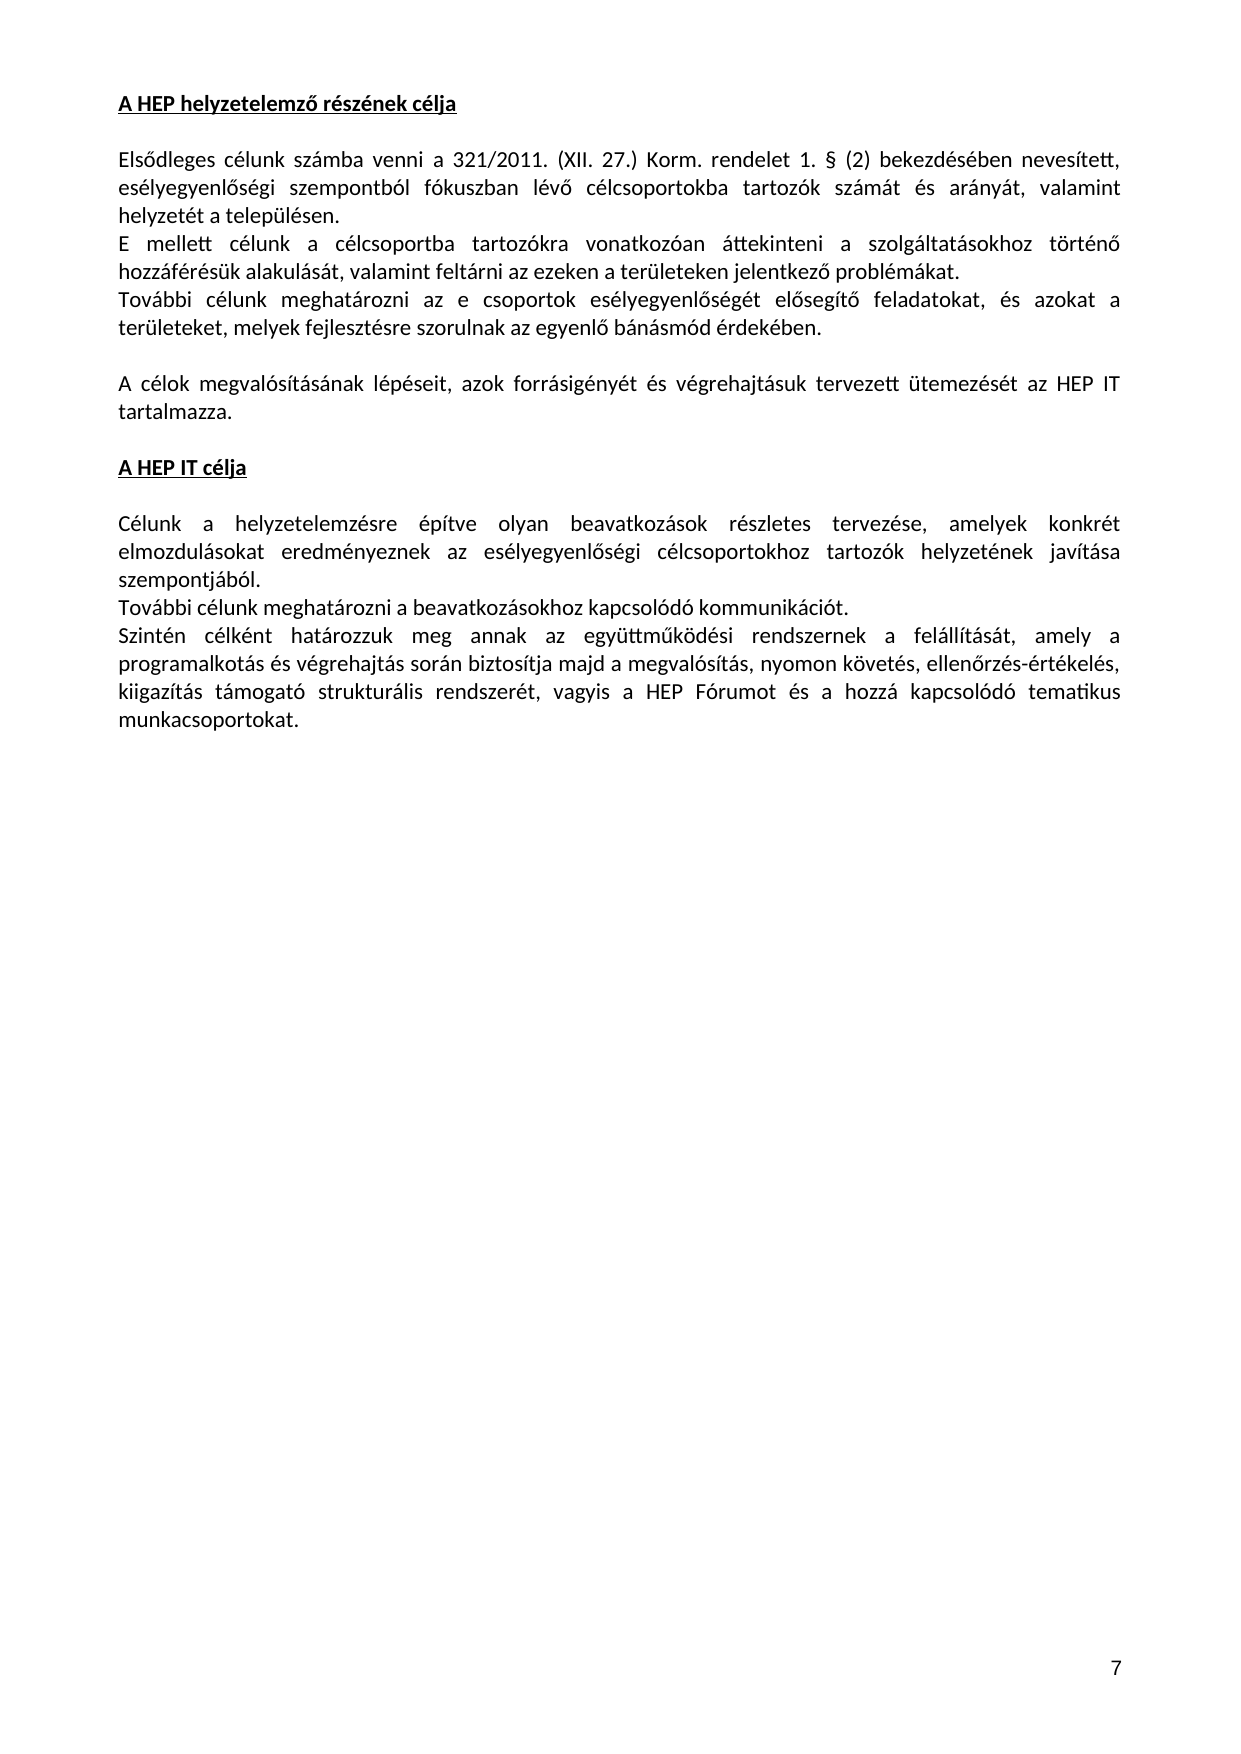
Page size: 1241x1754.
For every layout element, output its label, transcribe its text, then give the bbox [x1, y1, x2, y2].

text További célunk meghatározni az e csoportok esélyegyenlőségét elősegítő feladatokat, és azokat a területeket, melyek fejlesztésre szorulnak az egyenlő bánásmód érdekében. [118, 285, 1122, 341]
text A HEP helyzetelemző részének célja [118, 89, 1122, 117]
text Célunk a helyzetelemzésre építve olyan beavatkozások részletes tervezése, amelyek konkrét elmozdulásokat eredményeznek az esélyegyenlőségi célcsoportokhoz tartozók helyzetének javítása szempontjából. [118, 509, 1122, 593]
text További célunk meghatározni a beavatkozásokhoz kapcsolódó kommunikációt. [118, 593, 1122, 621]
text Szintén célként határozzuk meg annak az együttműködési rendszernek a felállítását, amely a programalkotás és végrehajtás során biztosítja majd a megvalósítás, nyomon követés, ellenőrzés-értékelés, kiigazítás támogató strukturális rendszerét, vagyis a HEP Fórumot és a hozzá kapcsolódó tematikus munkacsoportokat. [118, 621, 1122, 733]
text Elsődleges célunk számba venni a 321/2011. (XII. 27.) Korm. rendelet 1. § (2) bekezdésében nevesített, esélyegyenlőségi szempontból fókuszban lévő célcsoportokba tartozók számát és arányát, valamint helyzetét a településen. [118, 145, 1122, 229]
text A HEP IT célja [118, 453, 1122, 481]
text A célok megvalósításának lépéseit, azok forrásigényét és végrehajtásuk tervezett ütemezését az HEP IT tartalmazza. [118, 369, 1122, 425]
text E mellett célunk a célcsoportba tartozókra vonatkozóan áttekinteni a szolgáltatásokhoz történő hozzáférésük alakulását, valamint feltárni az ezeken a területeken jelentkező problémákat. [118, 229, 1122, 285]
